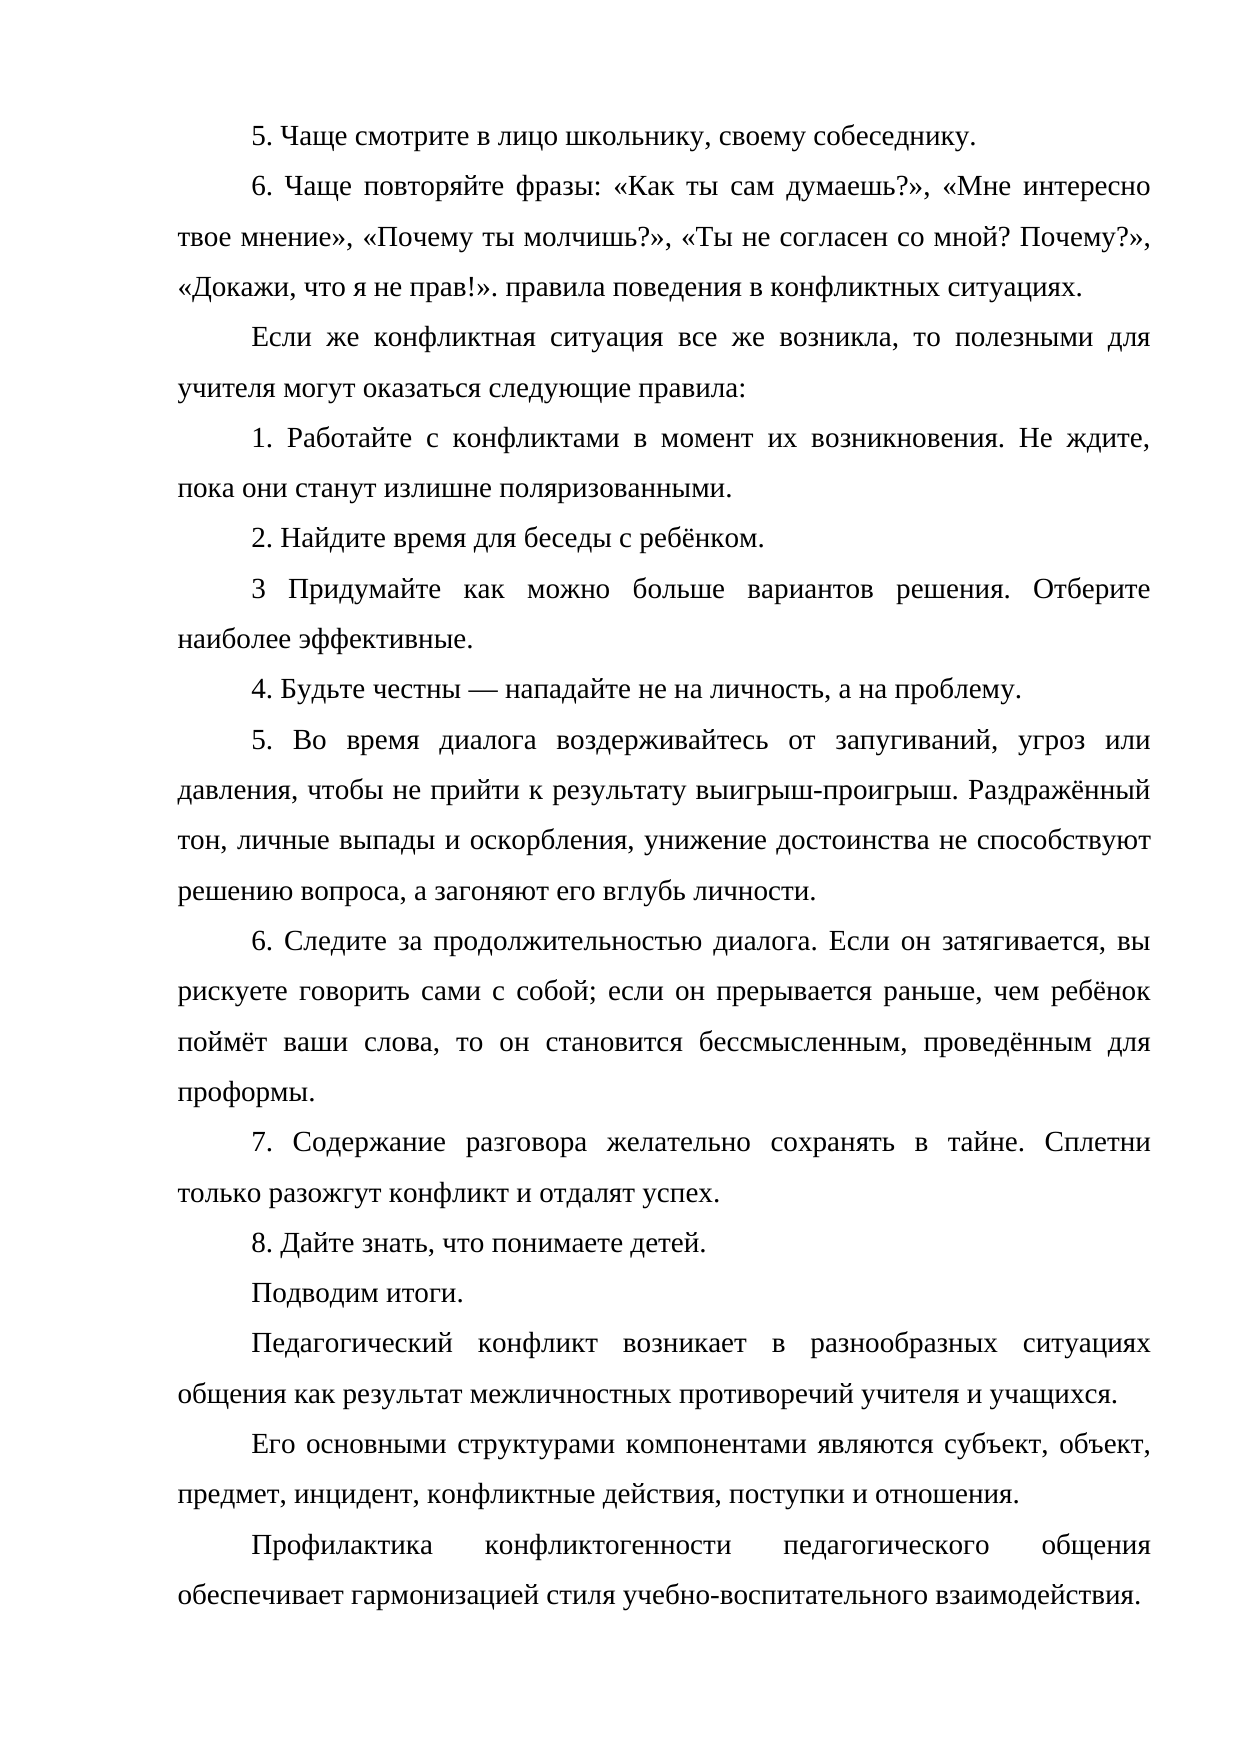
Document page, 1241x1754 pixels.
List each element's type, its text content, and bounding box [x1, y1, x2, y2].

text 7. Содержание разговора желательно сохранять в тайне. Сплетни только разожгут конфликт и отдалят успех. [177, 1124, 1152, 1208]
text 2. Найдите время для беседы с ребёнком. [177, 521, 1152, 554]
text 3 Придумайте как можно больше вариантов решения. Отберите наиболее эффективные. [177, 571, 1152, 655]
text 6. Следите за продолжительностью диалога. Если он затягивается, вы рискуете говорить сами с собой; если он прерывается раньше, чем ребёнок поймёт ваши слова, то он становится бессмысленным, проведённым для проформы. [177, 923, 1152, 1108]
text 5. Во время диалога воздерживайтесь от запугиваний, угроз или давления, чтобы не прийти к результату выигрыш-проигрыш. Раздражённый тон, личные выпады и оскорбления, унижение достоинства не способствуют решению вопроса, а загоняют его вглубь личности. [177, 722, 1152, 906]
text Подводим итоги. [177, 1275, 1152, 1309]
text 1. Работайте с конфликтами в момент их возникновения. Не ждите, пока они станут излишне поляризованными. [177, 420, 1152, 504]
text 6. Чаще повторяйте фразы: «Как ты сам думаешь?», «Мне интересно твое мнение», «Почему ты молчишь?», «Ты не согласен со мной? Почему?», «Докажи, что я не прав!». правила поведения в конфликтных ситуациях. [177, 168, 1152, 303]
text Педагогический конфликт возникает в разнообразных ситуациях общения как результат межличностных противоречий учителя и учащихся. [177, 1326, 1152, 1409]
text 8. Дайте знать, что понимаете детей. [177, 1225, 1152, 1258]
text Профилактика конфликтогенности педагогического общения обеспечивает гармонизацией стиля учебно-воспитательного взаимодействия. [177, 1527, 1152, 1611]
text Если же конфликтная ситуация все же возникла, то полезными для учителя могут оказаться следующие правила: [177, 319, 1152, 403]
text 4. Будьте честны — нападайте не на личность, а на проблему. [177, 672, 1152, 705]
text 5. Чаще смотрите в лицо школьнику, своему собеседнику. [177, 118, 1152, 152]
text Его основными структурами компонентами являются субъект, объект, предмет, инцидент, конфликтные действия, поступки и отношения. [177, 1426, 1152, 1510]
